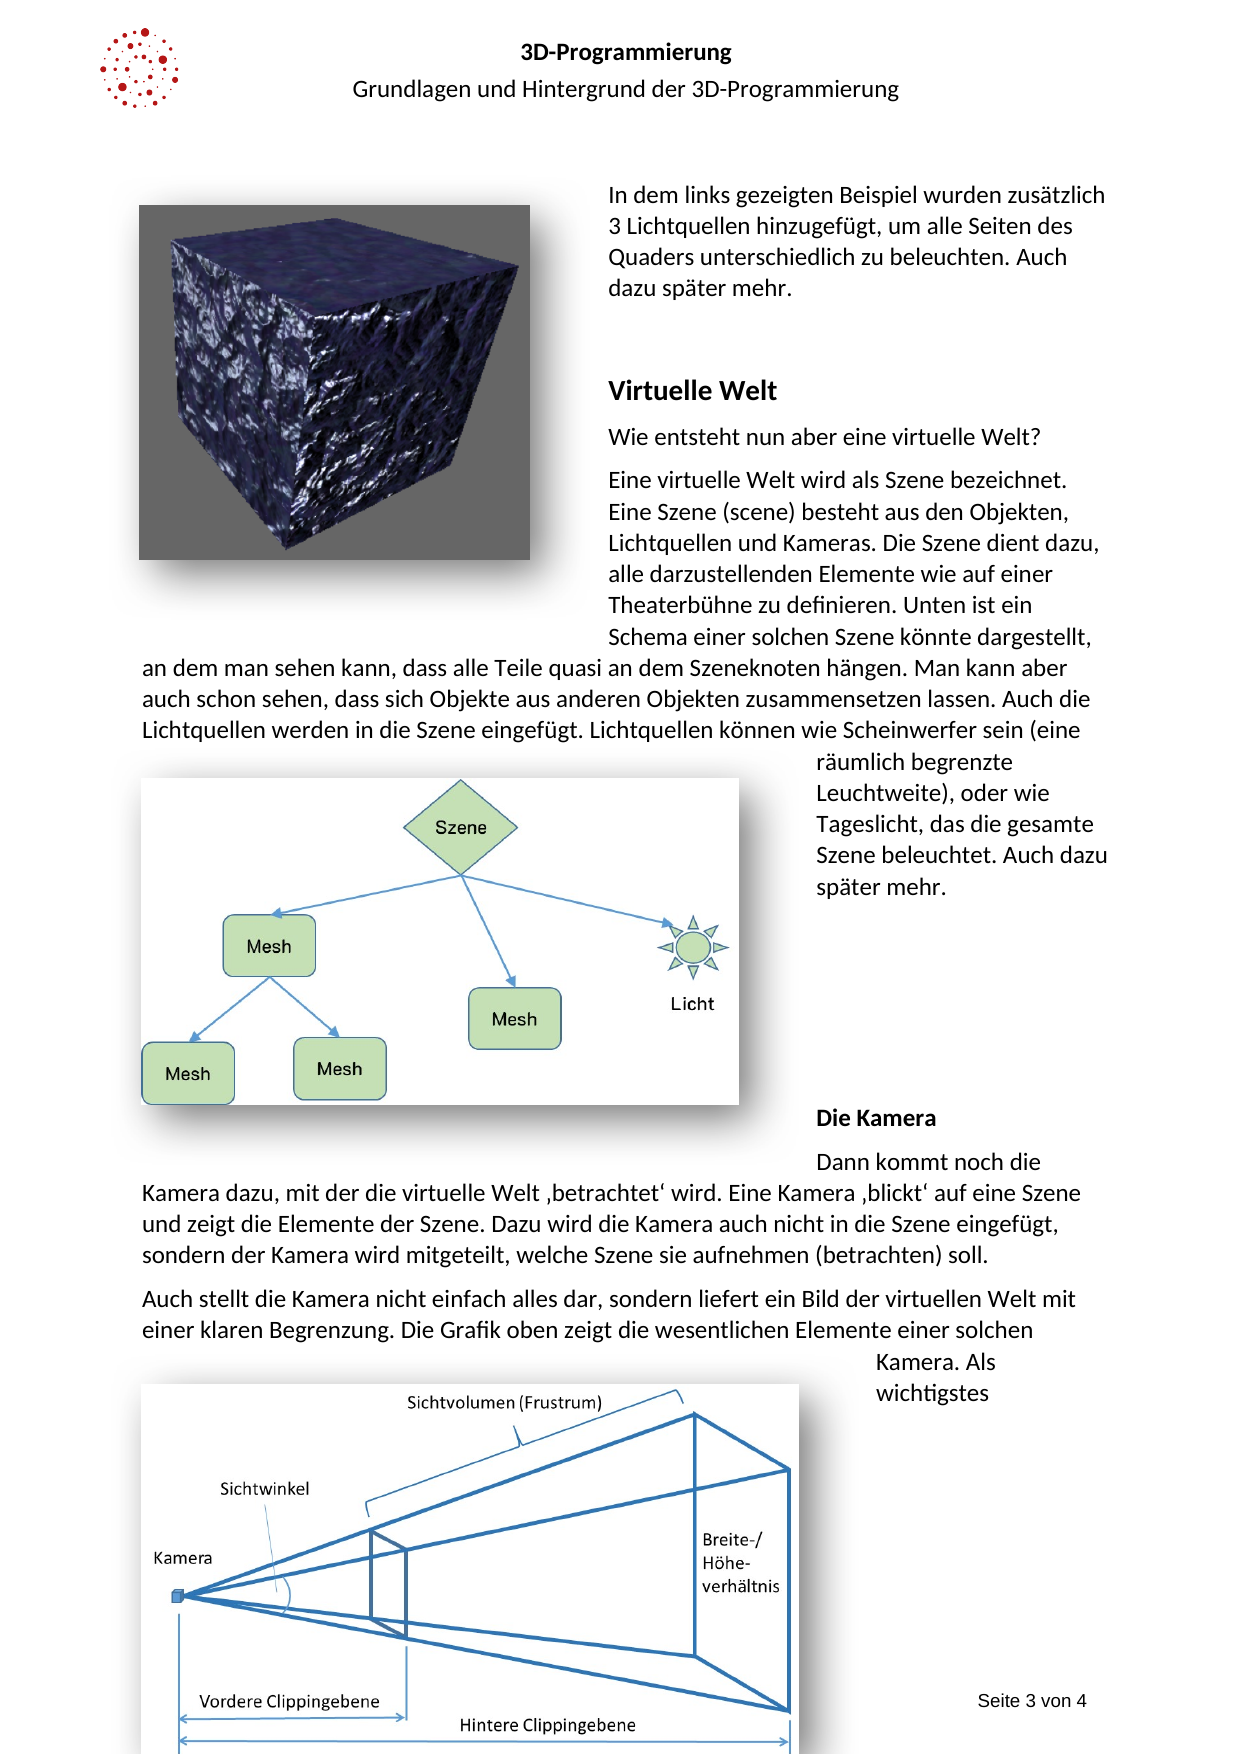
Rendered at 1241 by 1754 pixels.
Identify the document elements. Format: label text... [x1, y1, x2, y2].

text Eine virtuelle Welt wird als Szene bezeichnet. Eine Szene (scene) besteht aus den Objekten, Lichtquellen und Kameras. Die Szene dient dazu, alle darzustellenden Elemente wie auf einer Theaterbühne zu definieren. Unten ist ein Schema einer solchen Szene könnte dargestellt, an dem man sehen kann, dass alle Teile quasi an dem Szeneknoten hängen. Man kann aber auch schon sehen, dass sich Objekte aus anderen Objekten zusammensetzen lassen. Auch die Lichtquellen werden in die Szene eingefügt. Lichtquellen können wie Scheinwerfer sein (eine räumlich begrenzte Leuchtweite), oder wie Tageslicht, das die gesamte Szene beleuchtet. Auch dazu später mehr. [142, 464, 1110, 901]
picture [139, 205, 530, 560]
picture [141, 778, 739, 1105]
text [142, 1282, 1110, 1407]
subtitle Die Kamera [774, 1101, 1110, 1132]
text Dann kommt noch die Kamera dazu, mit der die virtuelle Welt ‚betrachtet‘ wird. Eine Kamera ‚blickt‘ auf eine Szene und zeigt die Elemente der Szene. Dazu wird die Kamera auch nicht in die Szene eingefügt, sondern der Kamera wird mitgeteilt, welche Szene sie aufnehmen (betrachten) soll. [142, 1145, 1110, 1270]
subtitle Virtuelle Welt [578, 372, 1110, 407]
text In dem links gezeigten Beispiel wurden zusätzlich 3 Lichtquellen hinzugefügt, um alle Seiten des Quaders unterschiedlich zu beleuchten. Auch dazu später mehr. [142, 178, 1110, 303]
picture [141, 1384, 799, 1754]
picture [100, 28, 179, 108]
text Wie entsteht nun aber eine virtuelle Welt? [578, 420, 1110, 451]
